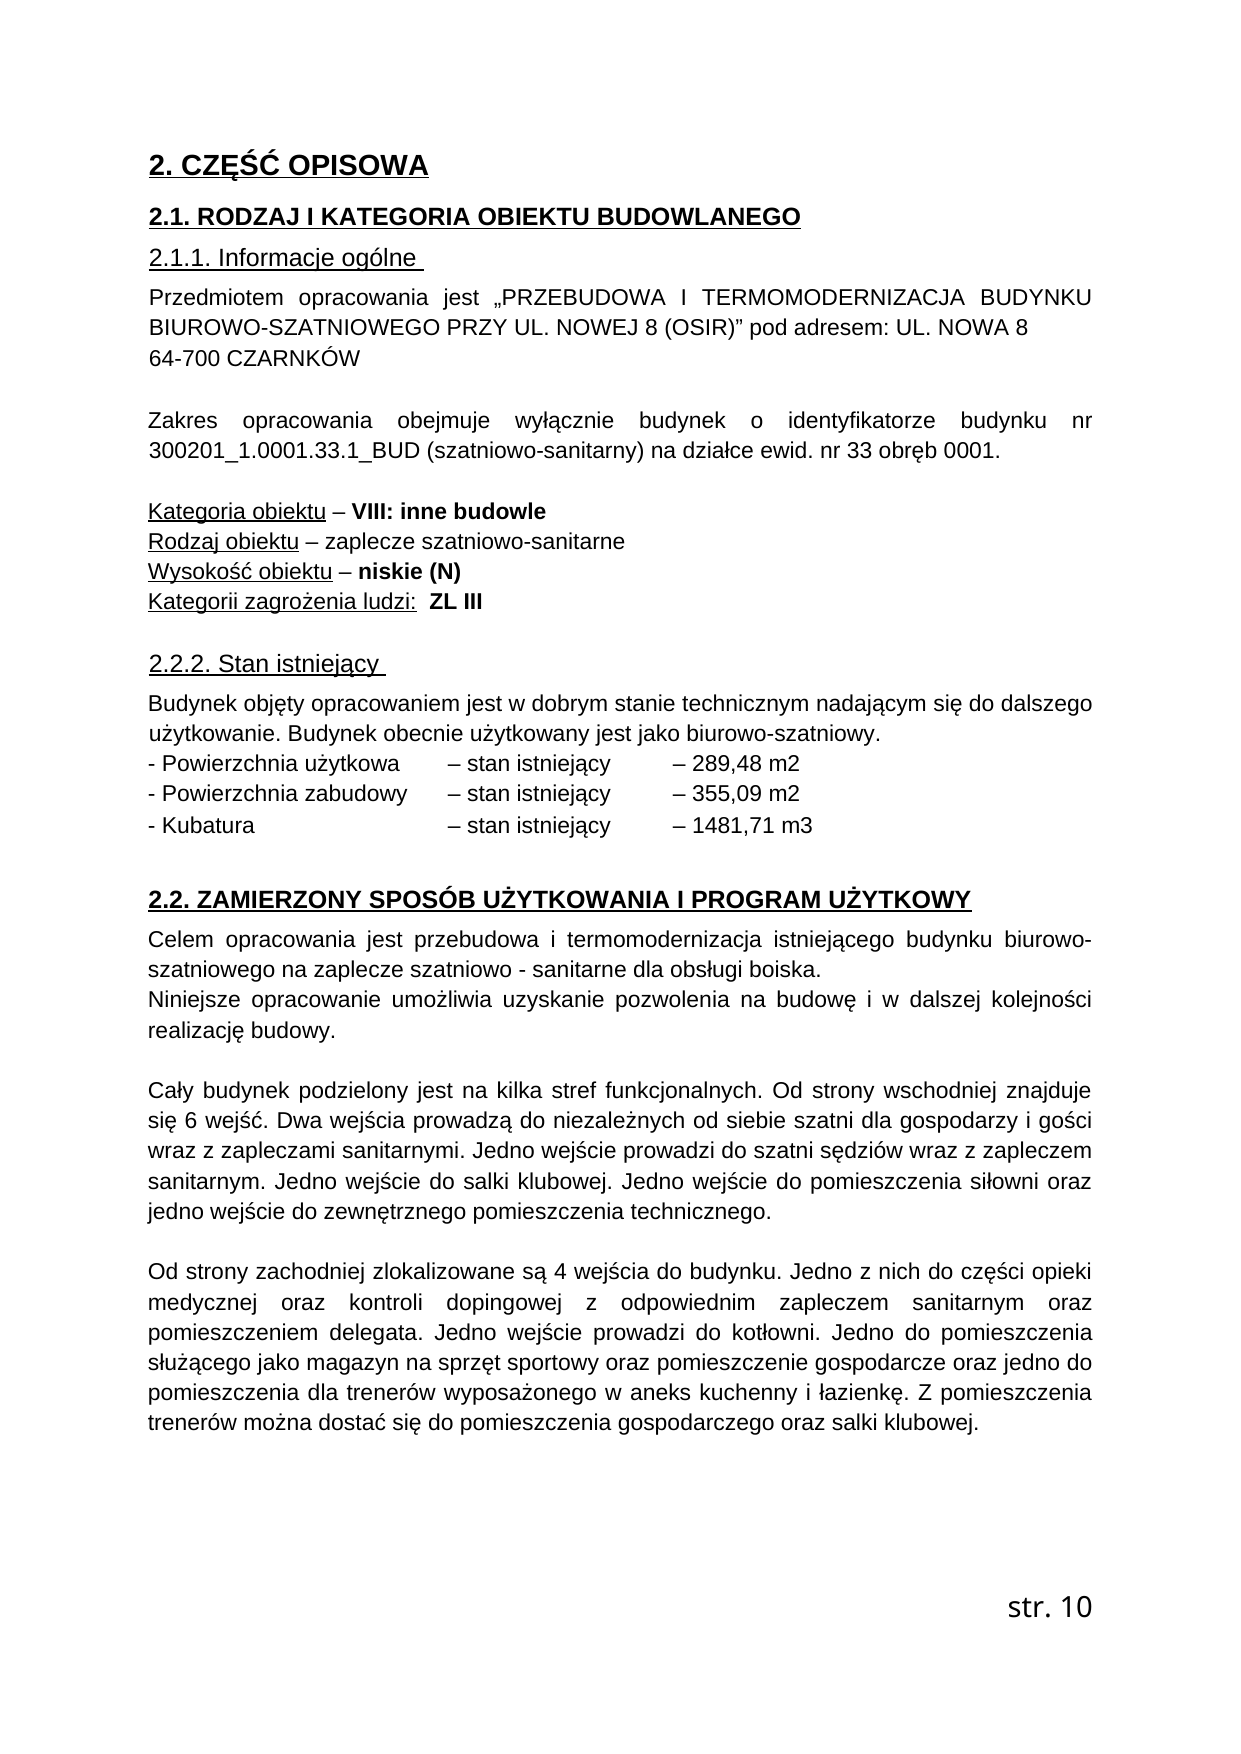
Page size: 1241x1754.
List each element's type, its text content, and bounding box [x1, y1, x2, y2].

text - Kubatura – stan istniejący – 1481,71 m3 [148, 812, 1093, 838]
text Zakres opracowania obejmuje wyłącznie budynek o identyfikatorze budynku nr 300201_1.0001.33.1_BUD (szatniowo-sanitarny) na działce ewid. nr 33 obręb 0001. [148, 407, 1093, 463]
text Rodzaj obiektu – zaplecze szatniowo-sanitarne [148, 528, 1093, 554]
text Kategorii zagrożenia ludzi: ZL III [148, 588, 1093, 615]
text Wysokość obiektu – niskie (N) [148, 558, 1093, 584]
text Od strony zachodniej zlokalizowane są 4 wejścia do budynku. Jedno z nich do części opieki medycznej oraz kontroli dopingowej z odpowiednim zapleczem sanitarnym oraz pomieszczeniem delegata. Jedno wejście prowadzi do kotłowni. Jedno do pomieszczenia służącego jako magazyn na sprzęt sportowy oraz pomieszczenie gospodarcze oraz jedno do pomieszczenia dla trenerów wyposażonego w aneks kuchenny i łazienkę. Z pomieszczenia trenerów można dostać się do pomieszczenia gospodarczego oraz salki klubowej. [148, 1258, 1093, 1436]
text - Powierzchnia użytkowa – stan istniejący – 289,48 m2 [148, 750, 1093, 777]
subtitle 2.1. RODZAJ I KATEGORIA OBIEKTU BUDOWLANEGO [147, 202, 1093, 231]
text Przedmiotem opracowania jest „PRZEBUDOWA I TERMOMODERNIZACJA BUDYNKU BIUROWO-SZATNIOWEGO PRZY UL. NOWEJ 8 (OSIR)” pod adresem: UL. NOWA 8 [149, 284, 1093, 341]
subtitle 2. CZĘŚĆ OPISOWA [149, 148, 1093, 181]
subtitle 2.1.1. Informacje ogólne [147, 243, 1093, 272]
text 64-700 CZARNKÓW [149, 345, 1093, 371]
text - Powierzchnia zabudowy – stan istniejący – 355,09 m2 [148, 780, 1093, 807]
text Budynek objęty opracowaniem jest w dobrym stanie technicznym nadającym się do dalszego użytkowanie. Budynek obecnie użytkowany jest jako biurowo-szatniowy. [148, 690, 1093, 746]
subtitle 2.2.2. Stan istniejący [147, 649, 1093, 677]
text Kategoria obiektu – VIII: inne budowle [148, 498, 1093, 524]
text Niniejsze opracowanie umożliwia uzyskanie pozwolenia na budowę i w dalszej kolejności realizację budowy. [148, 986, 1093, 1043]
subtitle 2.2. ZAMIERZONY SPOSÓB UŻYTKOWANIA I PROGRAM UŻYTKOWY [147, 884, 1093, 913]
text Cały budynek podzielony jest na kilka stref funkcjonalnych. Od strony wschodniej znajduje się 6 wejść. Dwa wejścia prowadzą do niezależnych od siebie szatni dla gospodarzy i gości wraz z zapleczami sanitarnymi. Jedno wejście prowadzi do szatni sędziów wraz z zapleczem sanitarnym. Jedno wejście do salki klubowej. Jedno wejście do pomieszczenia siłowni oraz jedno wejście do zewnętrznego pomieszczenia technicznego. [148, 1077, 1093, 1224]
text Celem opracowania jest przebudowa i termomodernizacja istniejącego budynku biurowo-szatniowego na zaplecze szatniowo - sanitarne dla obsługi boiska. [148, 926, 1093, 982]
